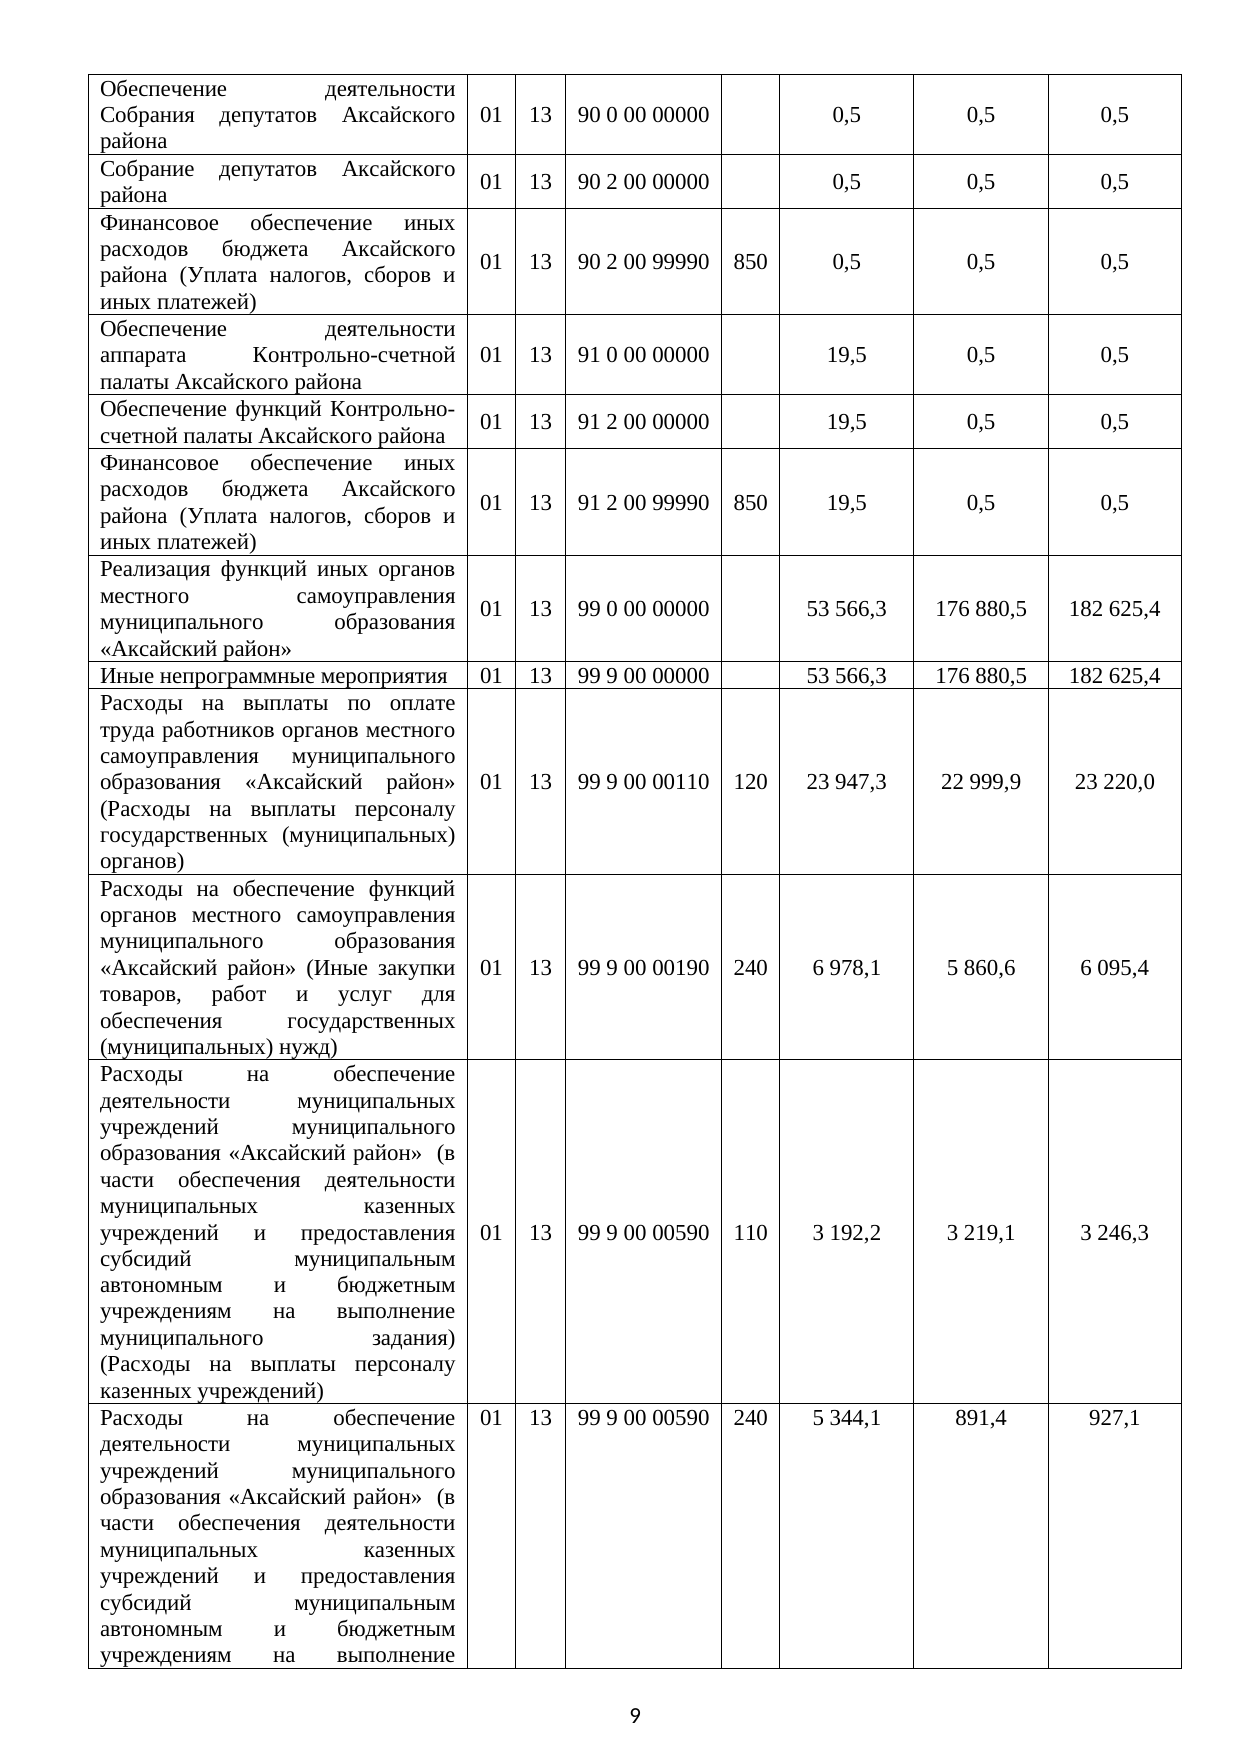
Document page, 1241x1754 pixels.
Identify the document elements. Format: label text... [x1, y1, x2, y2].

table_cell 01 [468, 556, 515, 661]
table_cell [722, 315, 779, 394]
table_cell Обеспечение деятельности аппарата Контрольно-счетной палаты Аксайского района [89, 315, 467, 394]
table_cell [89, 1404, 467, 1668]
table_cell 01 [468, 155, 515, 208]
table_cell Финансовое обеспечение иных расходов бюджета Аксайского района (Уплата налогов, сборов и иных платежей) [89, 449, 467, 554]
table_cell Расходы на обеспечение функций органов местного самоуправления муниципального образования «Аксайский район» (Иные закупки товаров, работ и услуг для обеспечения государственных (муниципальных) нужд) [89, 875, 467, 1059]
table_cell 850 [722, 209, 779, 314]
table_cell 182 625,4 [1049, 556, 1181, 661]
table_cell Расходы на обеспечение деятельности муниципальных учреждений муниципального образования «Аксайский район» (в части обеспечения деятельности муниципальных казенных учреждений и предоставления субсидий муниципальным автономным и бюджетным учреждениям на выполнение муниципального задания) (Расходы на выплаты персоналу казенных учреждений) [89, 1060, 467, 1403]
table_cell 0,5 [914, 315, 1048, 394]
table_cell 0,5 [780, 155, 913, 208]
table_cell 19,5 [780, 315, 913, 394]
table_cell 0,5 [1049, 449, 1181, 554]
table_cell 0,5 [780, 75, 913, 154]
table_cell 13 [516, 209, 565, 314]
table_cell 99 9 00 00000 [566, 662, 721, 688]
table_cell 01 [468, 689, 515, 874]
table_cell 240 [722, 1404, 779, 1668]
table_cell Расходы на выплаты по оплате труда работников органов местного самоуправления муниципального образования «Аксайский район» (Расходы на выплаты персоналу государственных (муниципальных) органов) [89, 689, 467, 874]
table_cell 6 978,1 [780, 875, 913, 1059]
table_cell 01 [468, 1404, 515, 1668]
table_cell 182 625,4 [1049, 662, 1181, 688]
table_cell 891,4 [914, 1404, 1048, 1668]
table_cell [89, 209, 467, 314]
table_cell Иные непрограммные мероприятия [89, 662, 467, 688]
table_cell 3 246,3 [1049, 1060, 1181, 1403]
table_cell 01 [468, 1060, 515, 1403]
table_cell 13 [516, 315, 565, 394]
table_cell 13 [516, 449, 565, 554]
table_cell Реализация функций иных органов местного самоуправления муниципального образования «Аксайский район» [89, 556, 467, 661]
table_cell 90 2 00 00000 [566, 155, 721, 208]
table_cell 01 [468, 209, 515, 314]
table_cell Обеспечение функций Контрольно-счетной палаты Аксайского района [89, 395, 467, 448]
table_cell 53 566,3 [780, 662, 913, 688]
table_cell 5 860,6 [914, 875, 1048, 1059]
table_cell 176 880,5 [914, 662, 1048, 688]
table_cell 19,5 [780, 395, 913, 448]
table_cell 91 2 00 99990 [566, 449, 721, 554]
table_cell 13 [516, 689, 565, 874]
table_cell 13 [516, 1060, 565, 1403]
table_cell 0,5 [914, 449, 1048, 554]
table_cell 19,5 [780, 449, 913, 554]
table_cell 01 [468, 75, 515, 154]
table_cell 99 9 00 00590 [566, 1404, 721, 1668]
table_cell 01 [468, 395, 515, 448]
table_cell 53 566,3 [780, 556, 913, 661]
table_cell 13 [516, 75, 565, 154]
table_cell 0,5 [1049, 209, 1181, 314]
table_cell 91 2 00 00000 [566, 395, 721, 448]
table_cell 99 9 00 00190 [566, 875, 721, 1059]
table_cell 13 [516, 875, 565, 1059]
table_cell 176 880,5 [914, 556, 1048, 661]
table_cell 90 2 00 99990 [566, 209, 721, 314]
table_cell 0,5 [1049, 155, 1181, 208]
table_cell 91 0 00 00000 [566, 315, 721, 394]
table_cell 5 344,1 [780, 1404, 913, 1668]
table_cell 0,5 [780, 209, 913, 314]
table_cell 13 [516, 556, 565, 661]
table_cell 927,1 [1049, 1404, 1181, 1668]
table_cell 23 220,0 [1049, 689, 1181, 874]
table_cell 01 [468, 662, 515, 688]
table_cell 0,5 [1049, 315, 1181, 394]
table_cell 13 [516, 395, 565, 448]
table_cell 6 095,4 [1049, 875, 1181, 1059]
table_cell [722, 395, 779, 448]
table_cell 01 [468, 315, 515, 394]
table_cell [722, 662, 779, 688]
table_cell 850 [722, 449, 779, 554]
table_cell Обеспечение деятельности Собрания депутатов Аксайского района [89, 75, 467, 154]
table_cell 0,5 [914, 75, 1048, 154]
table_cell 0,5 [914, 395, 1048, 448]
table_cell 13 [516, 155, 565, 208]
table_cell [722, 556, 779, 661]
table_cell 01 [468, 449, 515, 554]
table_cell 13 [516, 662, 565, 688]
table_cell 0,5 [914, 155, 1048, 208]
table_cell 3 219,1 [914, 1060, 1048, 1403]
table_cell Собрание депутатов Аксайского района [89, 155, 467, 208]
table_cell 22 999,9 [914, 689, 1048, 874]
table_cell 240 [722, 875, 779, 1059]
table_cell 0,5 [1049, 75, 1181, 154]
table_cell 0,5 [1049, 395, 1181, 448]
table_cell 0,5 [914, 209, 1048, 314]
table_cell 90 0 00 00000 [566, 75, 721, 154]
table_cell 120 [722, 689, 779, 874]
table_cell 99 9 00 00110 [566, 689, 721, 874]
table_cell 99 9 00 00590 [566, 1060, 721, 1403]
table_cell [722, 75, 779, 154]
table_cell 13 [516, 1404, 565, 1668]
table_cell 99 0 00 00000 [566, 556, 721, 661]
table_cell 01 [468, 875, 515, 1059]
table_cell [722, 155, 779, 208]
table_cell 110 [722, 1060, 779, 1403]
table_cell 23 947,3 [780, 689, 913, 874]
table_cell 3 192,2 [780, 1060, 913, 1403]
